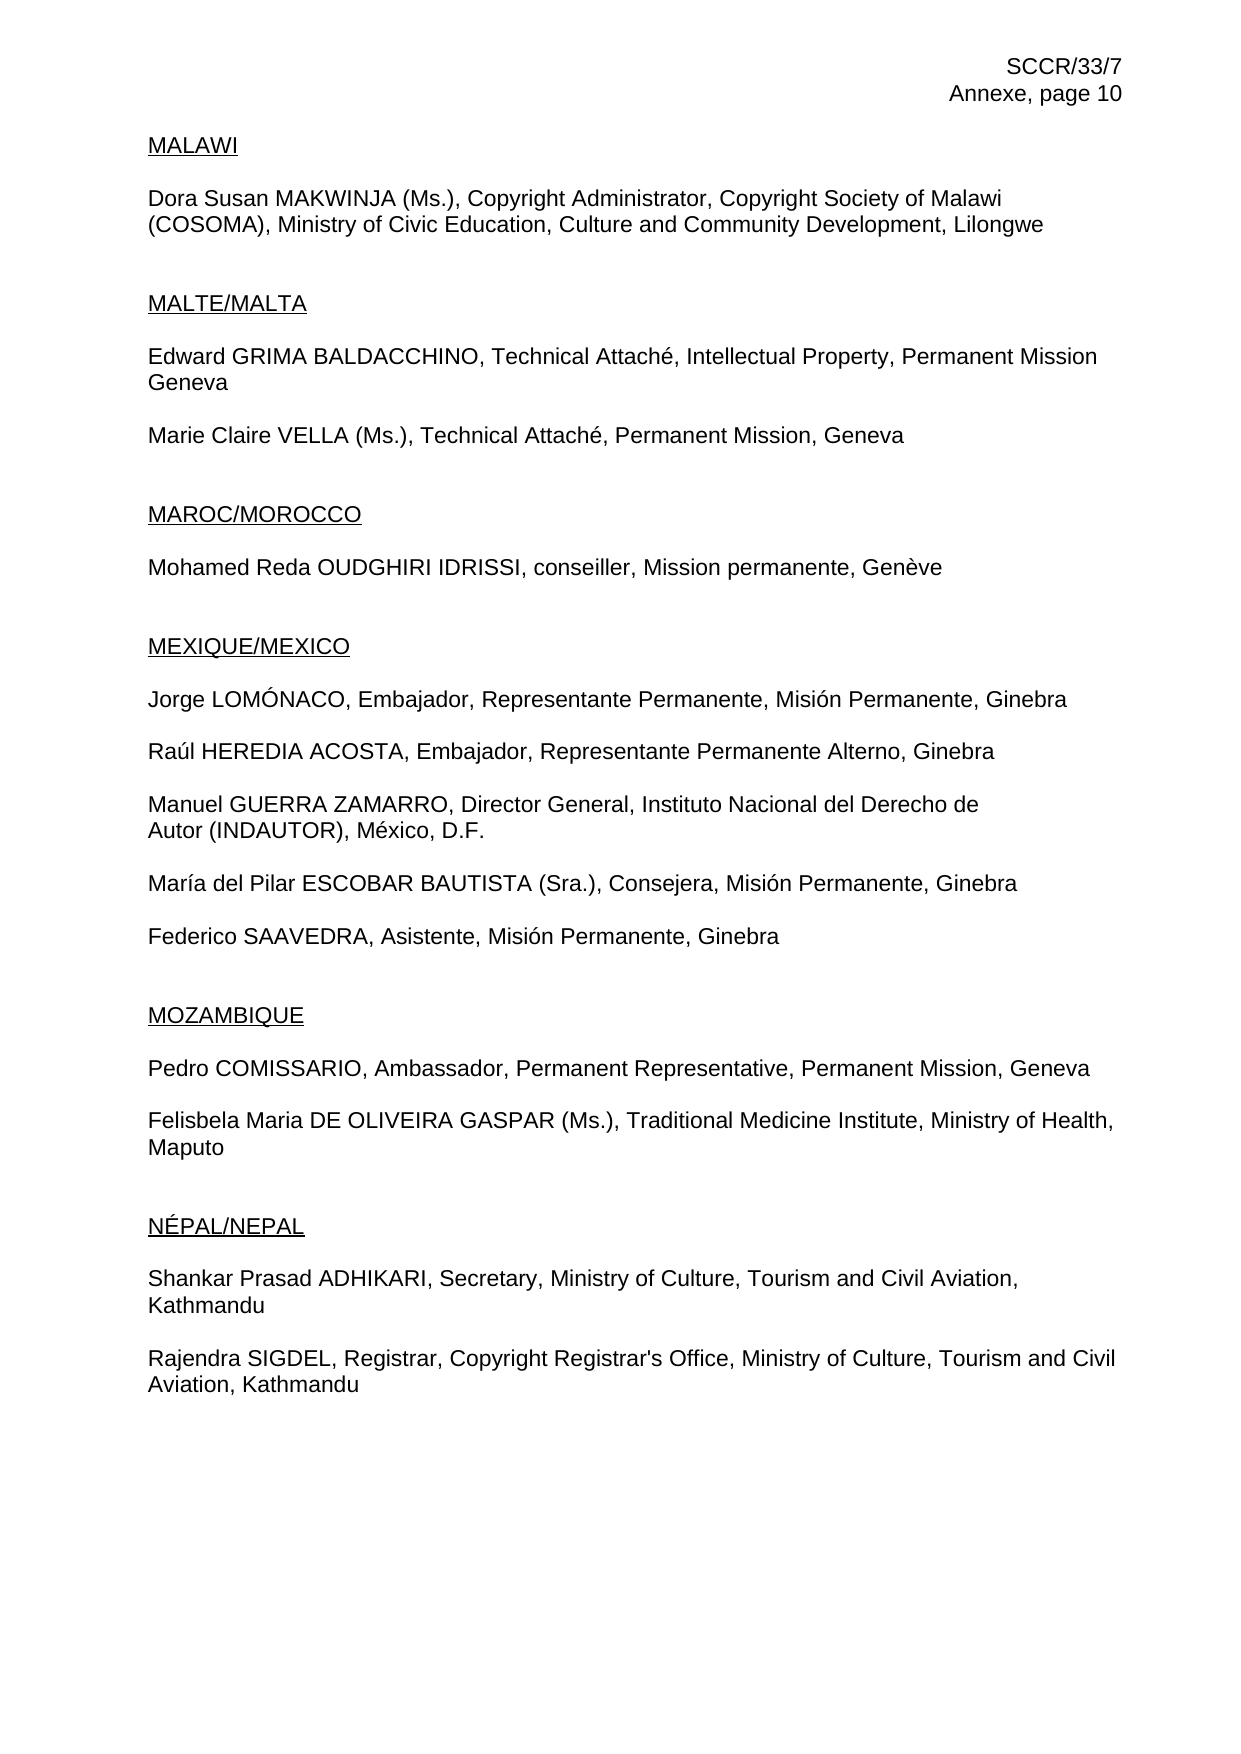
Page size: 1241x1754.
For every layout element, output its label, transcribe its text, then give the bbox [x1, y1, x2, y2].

text MALTE/MALTA [148, 290, 1122, 317]
text Marie Claire VELLA (Ms.), Technical Attaché, Permanent Mission, Geneva [148, 422, 1122, 448]
text NÉPAL/NEPAL [148, 1213, 1122, 1239]
text Dora Susan MAKWINJA (Ms.), Copyright Administrator, Copyright Society of Malawi (COSOMA), Ministry of Civic Education, Culture and Community Development, Lilongwe [148, 185, 1122, 238]
text Edward GRIMA BALDACCHINO, Technical Attaché, Intellectual Property, Permanent Mission Geneva [148, 343, 1122, 396]
text Manuel GUERRA ZAMARRO, Director General, Instituto Nacional del Derecho de Autor (INDAUTOR), México, D.F. [148, 791, 1122, 844]
text Shankar Prasad ADHIKARI, Secretary, Ministry of Culture, Tourism and Civil Aviation, Kathmandu [148, 1265, 1122, 1318]
text MALAWI [148, 132, 1122, 158]
text Felisbela Maria DE OLIVEIRA GASPAR (Ms.), Traditional Medicine Institute, Ministry of Health, Maputo [148, 1107, 1122, 1160]
text Raúl HEREDIA ACOSTA, Embajador, Representante Permanente Alterno, Ginebra [148, 738, 1122, 765]
text Rajendra SIGDEL, Registrar, Copyright Registrar's Office, Ministry of Culture, Tourism and Civil Aviation, Kathmandu [148, 1344, 1122, 1397]
text Jorge LOMÓNACO, Embajador, Representante Permanente, Misión Permanente, Ginebra [148, 686, 1122, 712]
text MAROC/MOROCCO [148, 501, 1122, 527]
text Federico SAAVEDRA, Asistente, Misión Permanente, Ginebra [148, 923, 1122, 949]
text MEXIQUE/MEXICO [148, 633, 1122, 659]
text Mohamed Reda OUDGHIRI IDRISSI, conseiller, Mission permanente, Genève [148, 554, 1122, 580]
text MOZAMBIQUE [148, 1002, 1122, 1028]
text María del Pilar ESCOBAR BAUTISTA (Sra.), Consejera, Misión Permanente, Ginebra [148, 870, 1122, 896]
text Pedro COMISSARIO, Ambassador, Permanent Representative, Permanent Mission, Geneva [148, 1054, 1122, 1081]
